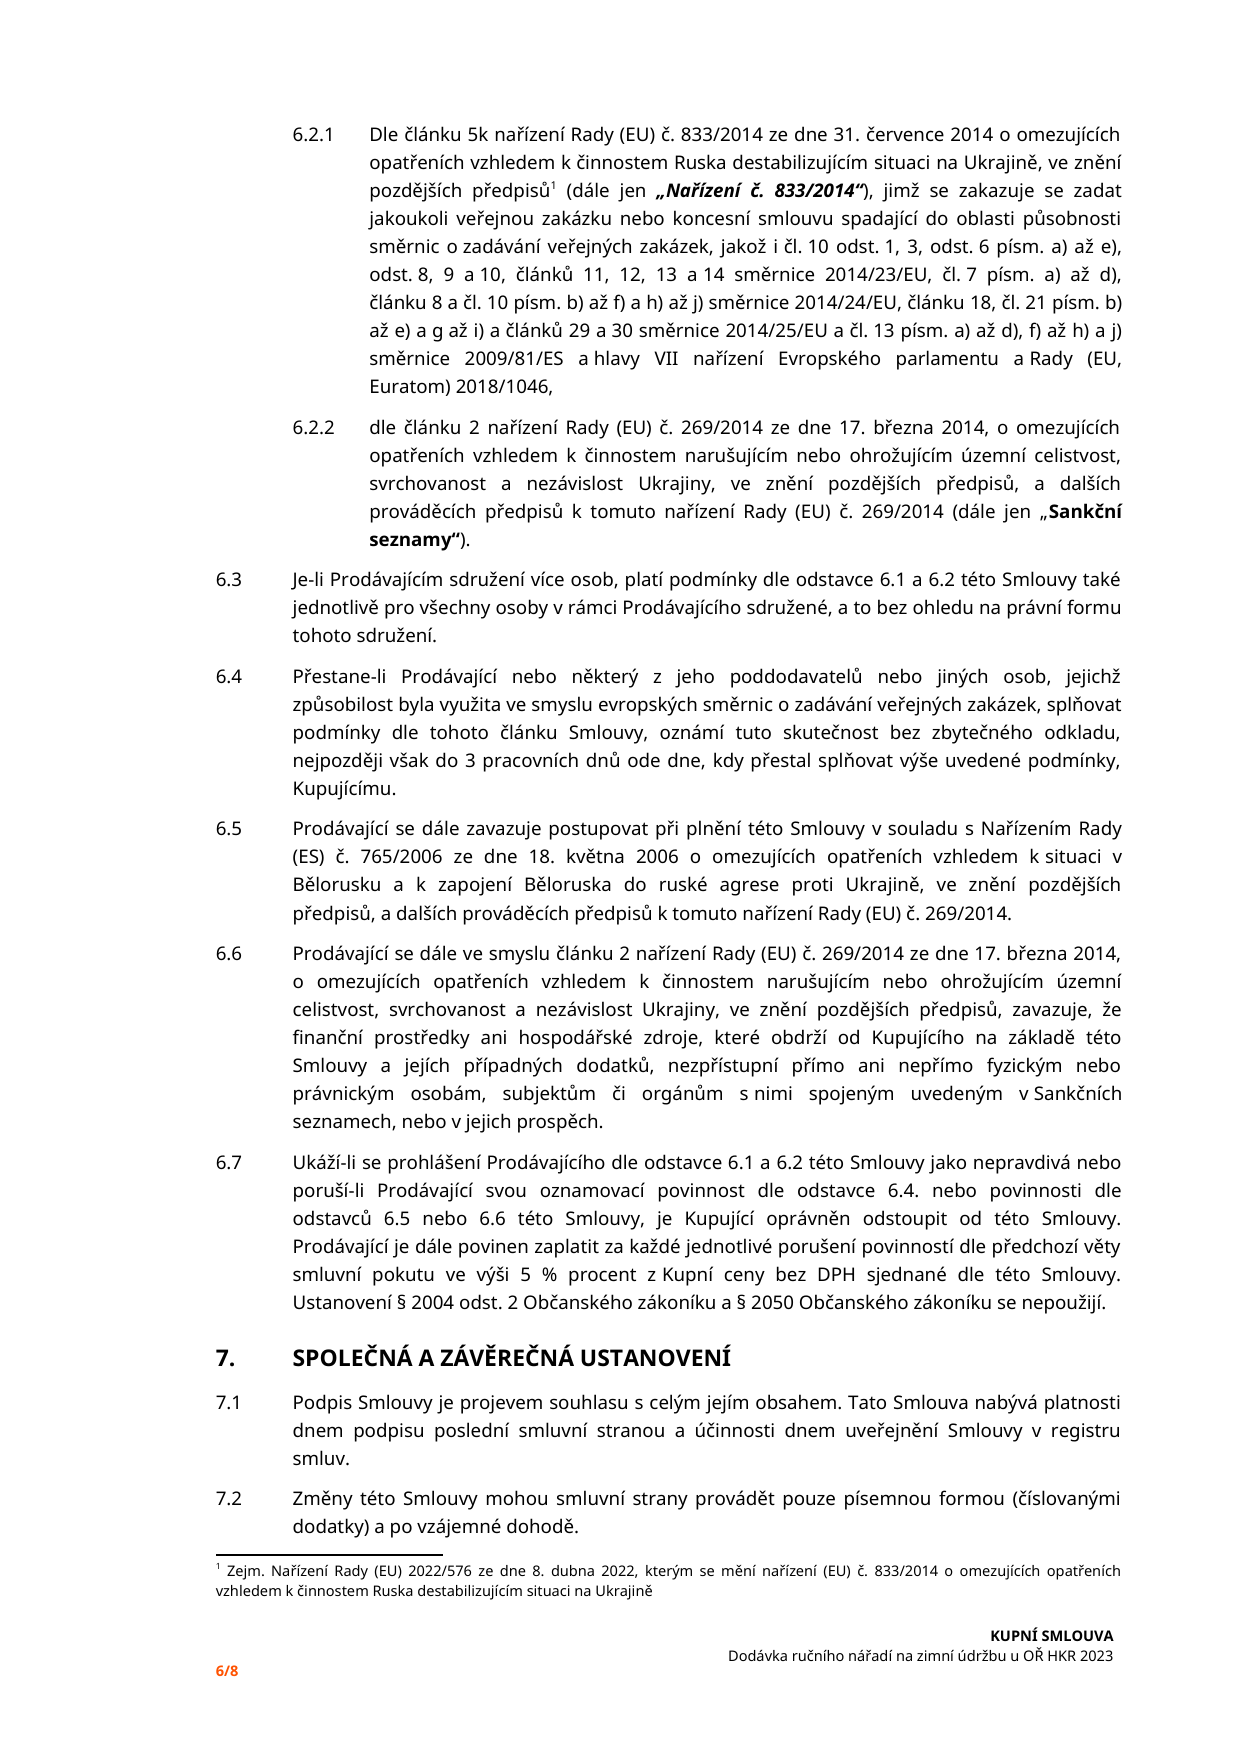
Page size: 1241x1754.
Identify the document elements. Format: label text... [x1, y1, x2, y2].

text Dle článku 5k nařízení Rady (EU) č. 833/2014 ze dne 31. července 2014 o omezujících opatřeních vzhledem k činnostem Ruska destabilizujícím situaci na Ukrajině, ve znění pozdějších předpisů (dále jen „Nařízení č. 833/2014“), jimž se zakazuje se zadat jakoukoli veřejnou zakázku nebo koncesní smlouvu spadající do oblasti působnosti směrnic o zadávání veřejných zakázek, jakož i čl. 10 odst. 1, 3, odst. 6 písm. a) až e), odst. 8, 9 a 10, článků 11, 12, 13 a 14 směrnice 2014/23/EU, čl. 7 písm. a) až d), článku 8 a čl. 10 písm. b) až f) a h) až j) směrnice 2014/24/EU, článku 18, čl. 21 písm. b) až e) a g až i) a článků 29 a 30 směrnice 2014/25/EU a čl. 13 písm. a) až d), f) až h) a j) směrnice 2009/81/ES a hlavy VII nařízení Evropského parlamentu a Rady (EU, Euratom) 2018/1046, [292, 121, 1122, 399]
text společná a závěrečná ustanovení [216, 1342, 1122, 1373]
text Podpis Smlouvy je projevem souhlasu s celým jejím obsahem. Tato Smlouva nabývá platnosti dnem podpisu poslední smluvní stranou a účinnosti dnem uveřejnění Smlouvy v registru smluv. [216, 1389, 1122, 1471]
text Prodávající se dále zavazuje postupovat při plnění této Smlouvy v souladu s Nařízením Rady (ES) č. 765/2006 ze dne 18. května 2006 o omezujících opatřeních vzhledem k situaci v Bělorusku a k zapojení Běloruska do ruské agrese proti Ukrajině, ve znění pozdějších předpisů, a dalších prováděcích předpisů k tomuto nařízení Rady (EU) č. 269/2014. [216, 816, 1122, 925]
text dle článku 2 nařízení Rady (EU) č. 269/2014 ze dne 17. března 2014, o omezujících opatřeních vzhledem k činnostem narušujícím nebo ohrožujícím územní celistvost, svrchovanost a nezávislost Ukrajiny, ve znění pozdějších předpisů, a dalších prováděcích předpisů k tomuto nařízení Rady (EU) č. 269/2014 (dále jen „Sankční seznamy“). [292, 414, 1122, 552]
text Je-li Prodávajícím sdružení více osob, platí podmínky dle odstavce 6.1 a 6.2 této Smlouvy také jednotlivě pro všechny osoby v rámci Prodávajícího sdružené, a to bez ohledu na právní formu tohoto sdružení. [216, 567, 1122, 648]
text Změny této Smlouvy mohou smluvní strany provádět pouze písemnou formou (číslovanými dodatky) a po vzájemné dohodě. [216, 1486, 1122, 1539]
text Přestane-li Prodávající nebo některý z jeho poddodavatelů nebo jiných osob, jejichž způsobilost byla využita ve smyslu evropských směrnic o zadávání veřejných zakázek, splňovat podmínky dle tohoto článku Smlouvy, oznámí tuto skutečnost bez zbytečného odkladu, nejpozději však do 3 pracovních dnů ode dne, kdy přestal splňovat výše uvedené podmínky, Kupujícímu. [216, 663, 1122, 801]
text Ukáží-li se prohlášení Prodávajícího dle odstavce 6.1 a 6.2 této Smlouvy jako nepravdivá nebo poruší-li Prodávající svou oznamovací povinnost dle odstavce 6.4. nebo povinnosti dle odstavců 6.5 nebo 6.6 této Smlouvy, je Kupující oprávněn odstoupit od této Smlouvy. Prodávající je dále povinen zaplatit za každé jednotlivé porušení povinností dle předchozí věty smluvní pokutu ve výši 5 % procent z Kupní ceny bez DPH sjednané dle této Smlouvy. Ustanovení § 2004 odst. 2 Občanského zákoníku a § 2050 Občanského zákoníku se nepoužijí. [216, 1149, 1122, 1314]
text Prodávající se dále ve smyslu článku 2 nařízení Rady (EU) č. 269/2014 ze dne 17. března 2014, o omezujících opatřeních vzhledem k činnostem narušujícím nebo ohrožujícím územní celistvost, svrchovanost a nezávislost Ukrajiny, ve znění pozdějších předpisů, zavazuje, že finanční prostředky ani hospodářské zdroje, které obdrží od Kupujícího na základě této Smlouvy a jejích případných dodatků, nezpřístupní přímo ani nepřímo fyzickým nebo právnickým osobám, subjektům či orgánům s nimi spojeným uvedeným v Sankčních seznamech, nebo v jejich prospěch. [216, 940, 1122, 1134]
